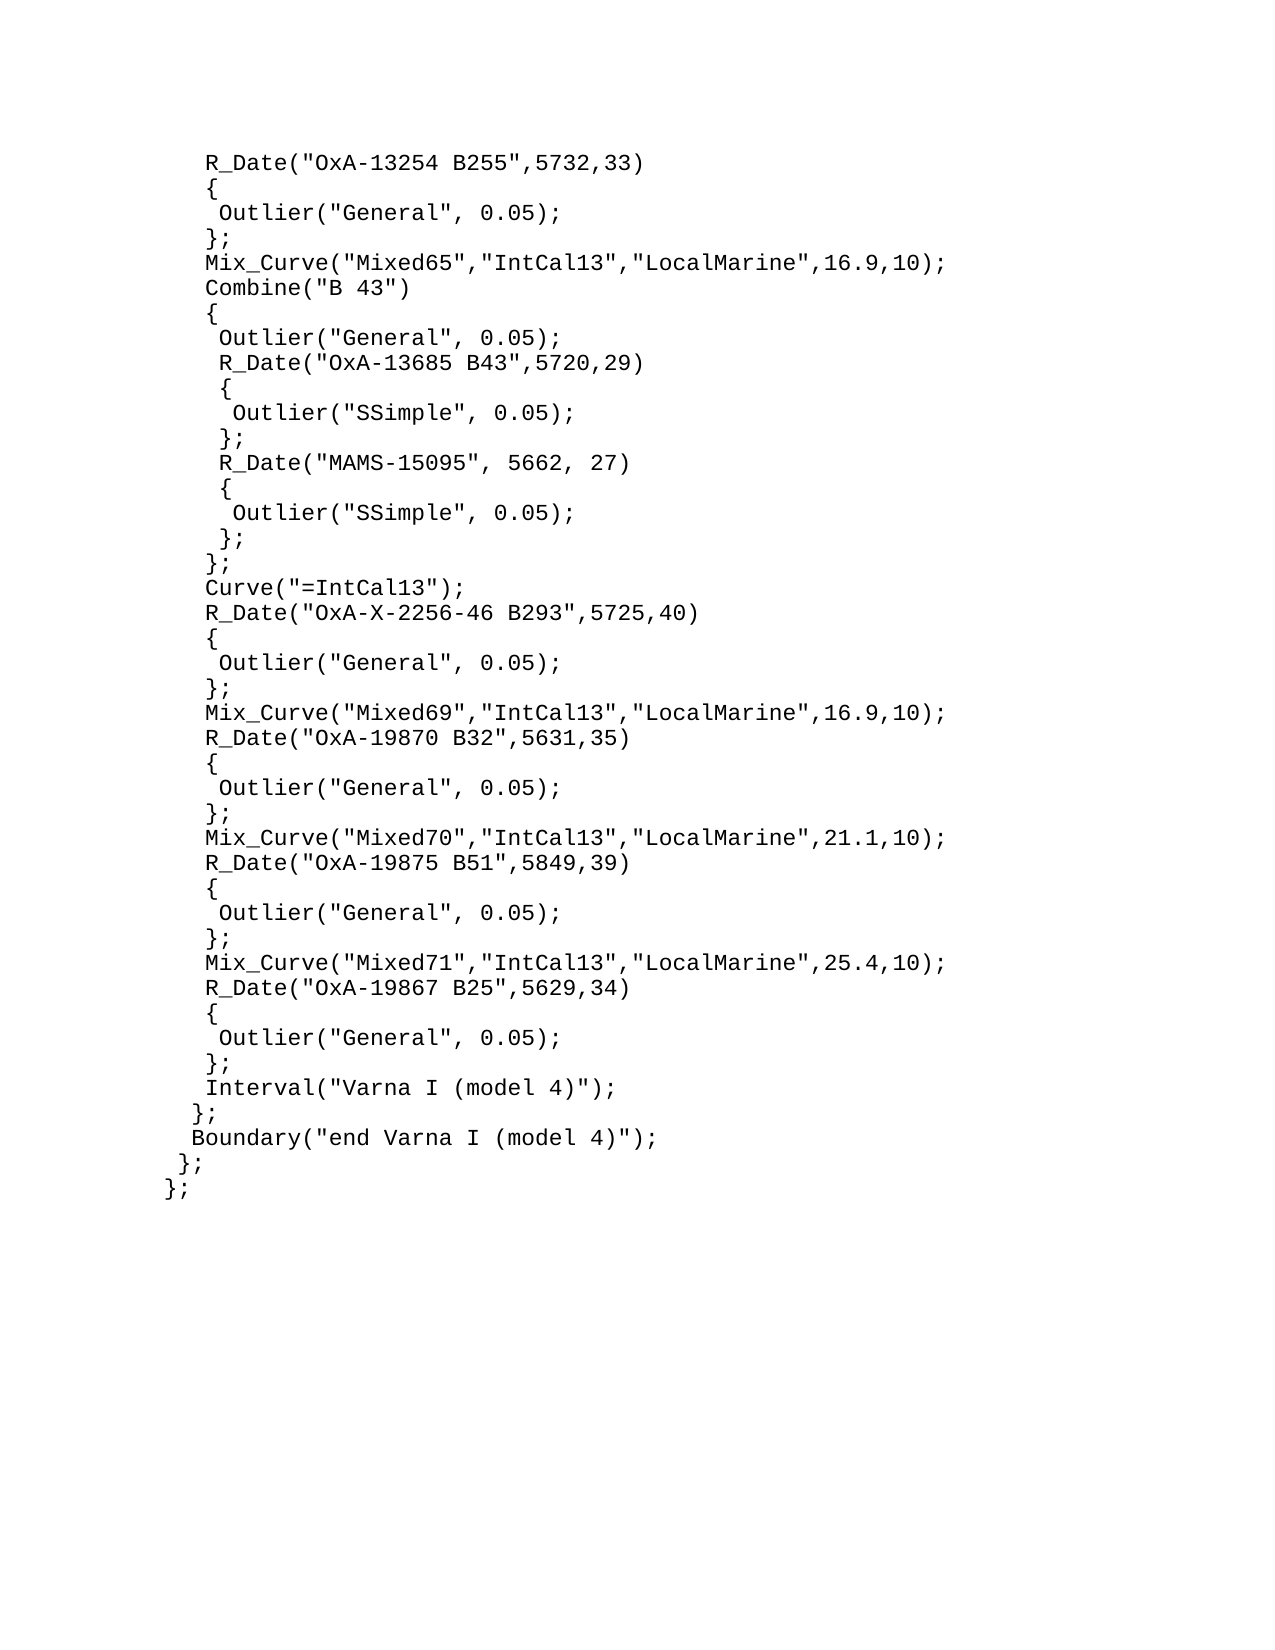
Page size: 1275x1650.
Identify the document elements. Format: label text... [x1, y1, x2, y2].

text }; [150, 1050, 1125, 1075]
text { [150, 375, 1125, 400]
text { [150, 625, 1125, 650]
text R_Date("OxA-13685 B43",5720,29) [150, 350, 1125, 375]
text { [150, 1000, 1125, 1025]
text Outlier("SSimple", 0.05); [150, 400, 1125, 425]
text Outlier("General", 0.05); [150, 650, 1125, 675]
text Outlier("General", 0.05); [150, 1025, 1125, 1050]
text { [150, 175, 1125, 200]
text }; [150, 1175, 1125, 1200]
text }; [150, 800, 1125, 825]
text }; [150, 1100, 1125, 1125]
text Combine("B 43") [150, 275, 1125, 300]
text Outlier("SSimple", 0.05); [150, 500, 1125, 525]
text }; [150, 925, 1125, 950]
text R_Date("OxA-X-2256-46 B293",5725,40) [150, 600, 1125, 625]
text }; [150, 225, 1125, 250]
text Mix_Curve("Mixed65","IntCal13","LocalMarine",16.9,10); [150, 250, 1125, 275]
text Outlier("General", 0.05); [150, 325, 1125, 350]
text Interval("Varna I (model 4)"); [150, 1075, 1125, 1100]
text }; [150, 1150, 1125, 1175]
text Outlier("General", 0.05); [150, 200, 1125, 225]
text { [150, 475, 1125, 500]
text Mix_Curve("Mixed69","IntCal13","LocalMarine",16.9,10); [150, 700, 1125, 725]
text }; [150, 525, 1125, 550]
text }; [150, 675, 1125, 700]
text }; [150, 425, 1125, 450]
text Outlier("General", 0.05); [150, 775, 1125, 800]
text }; [150, 550, 1125, 575]
text R_Date("OxA-19870 B32",5631,35) [150, 725, 1125, 750]
text { [150, 875, 1125, 900]
text Boundary("end Varna I (model 4)"); [150, 1125, 1125, 1150]
text Curve("=IntCal13"); [150, 575, 1125, 600]
text Mix_Curve("Mixed71","IntCal13","LocalMarine",25.4,10); [150, 950, 1125, 975]
text R_Date("MAMS-15095", 5662, 27) [150, 450, 1125, 475]
text R_Date("OxA-19867 B25",5629,34) [150, 975, 1125, 1000]
text R_Date("OxA-13254 B255",5732,33) [150, 150, 1125, 175]
text R_Date("OxA-19875 B51",5849,39) [150, 850, 1125, 875]
text { [150, 750, 1125, 775]
text { [150, 300, 1125, 325]
text Outlier("General", 0.05); [150, 900, 1125, 925]
text Mix_Curve("Mixed70","IntCal13","LocalMarine",21.1,10); [150, 825, 1125, 850]
